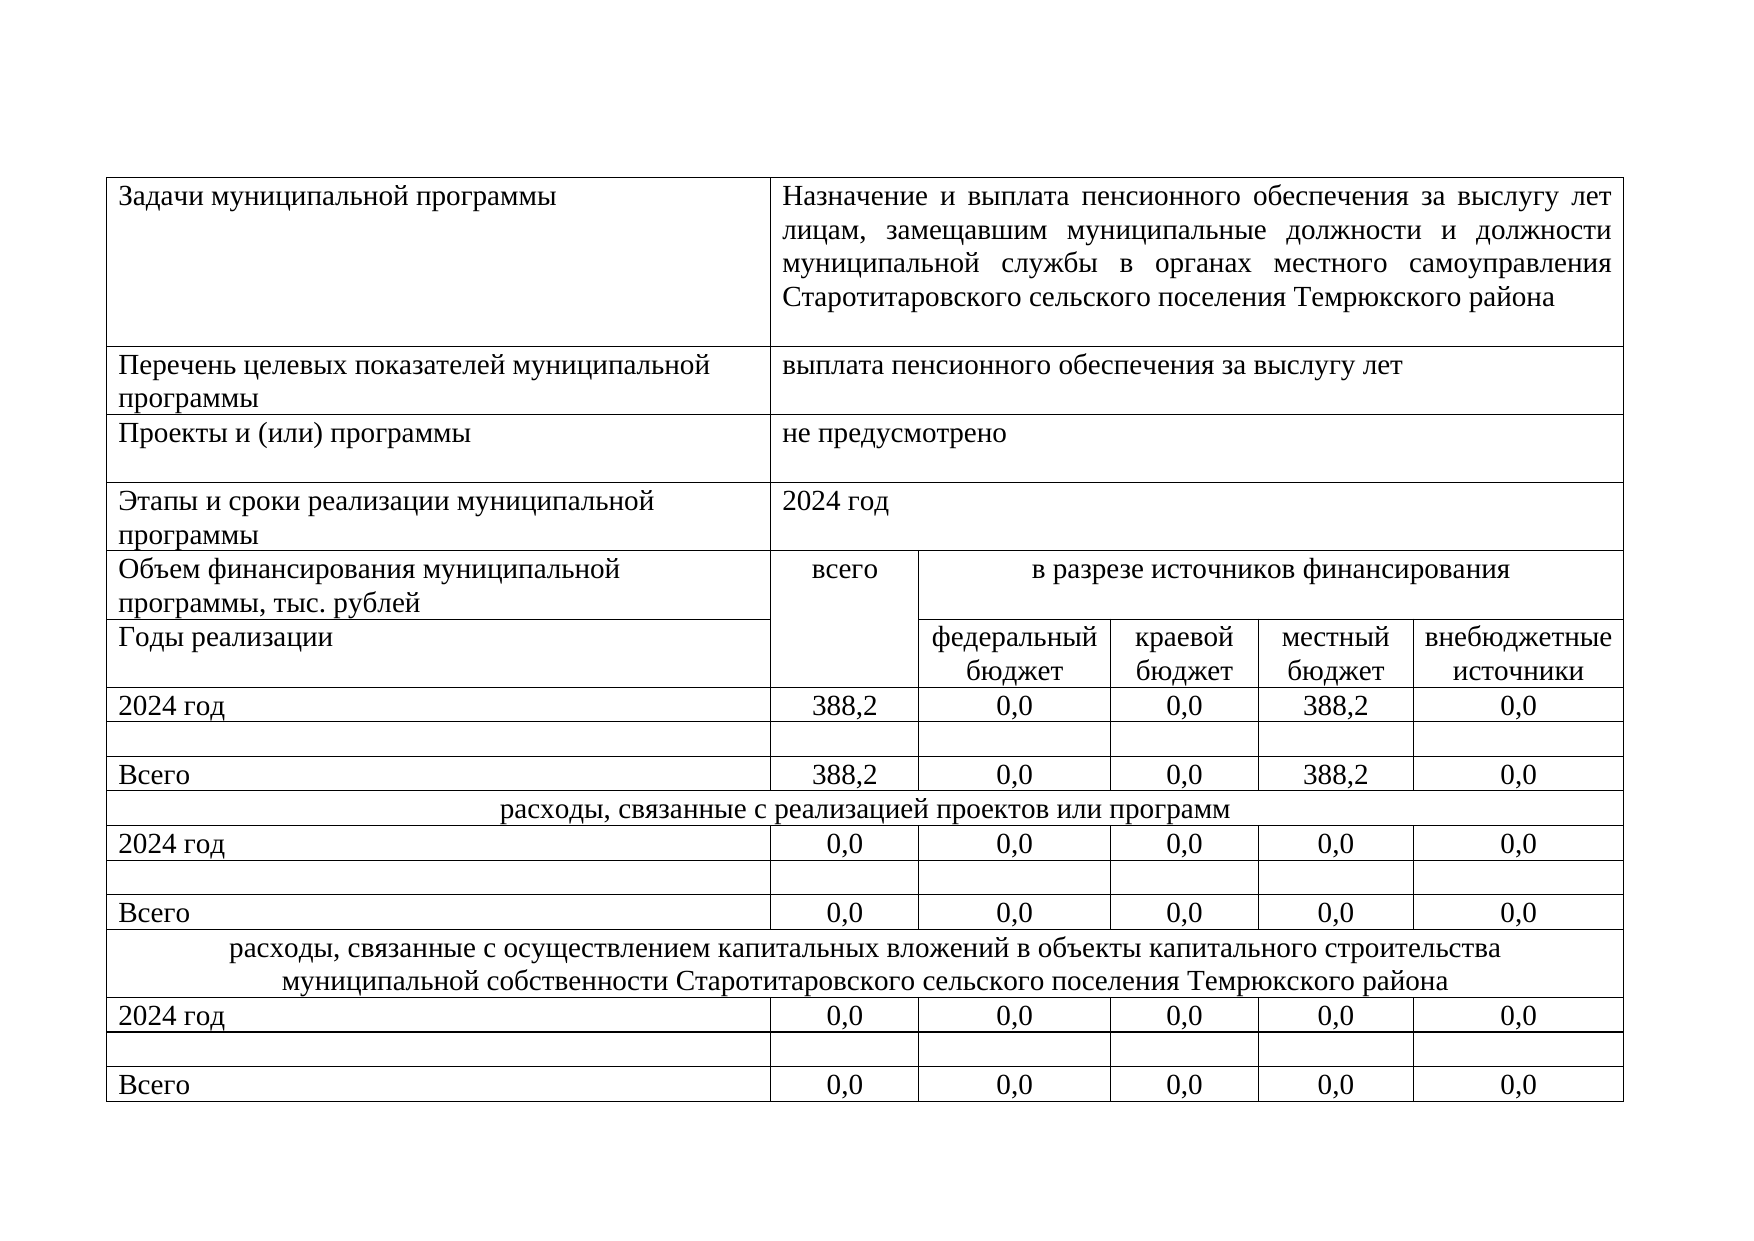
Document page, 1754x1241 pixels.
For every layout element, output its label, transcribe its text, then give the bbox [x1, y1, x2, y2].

table_cell 388,2 [1259, 688, 1413, 721]
table_cell 388,2 [1259, 757, 1413, 790]
table_cell 0,0 [1259, 895, 1413, 929]
table_cell 0,0 [1414, 688, 1623, 721]
table_cell [1111, 722, 1258, 756]
table_cell 0,0 [1414, 895, 1623, 929]
table_cell [107, 861, 770, 894]
table_cell 388,2 [771, 757, 918, 790]
table_cell Всего [107, 757, 770, 790]
table_cell 2024 год [107, 998, 770, 1031]
table_cell [1259, 1033, 1413, 1066]
table_cell 0,0 [1111, 1067, 1258, 1101]
table_cell Всего [107, 1067, 770, 1101]
table_cell внебюджетные источники [1414, 620, 1623, 687]
table_cell 0,0 [1111, 688, 1258, 721]
table_cell [1414, 861, 1623, 894]
table_cell Этапы и сроки реализации муниципальной программы [107, 483, 770, 550]
table_cell [771, 722, 918, 756]
table_cell [107, 1033, 770, 1066]
table_cell 0,0 [919, 998, 1110, 1031]
table_cell 0,0 [919, 826, 1110, 859]
table_cell в разрезе источников финансирования [919, 551, 1623, 618]
table_cell [1414, 722, 1623, 756]
table_cell Перечень целевых показателей муниципальной программы [107, 347, 770, 414]
table_cell [107, 722, 770, 756]
table_cell [919, 722, 1110, 756]
table_cell не предусмотрено [771, 415, 1623, 482]
table_cell 0,0 [1111, 895, 1258, 929]
table_cell 0,0 [1111, 757, 1258, 790]
table_cell Проекты и (или) программы [107, 415, 770, 482]
table_cell 0,0 [1259, 826, 1413, 859]
table_cell [1259, 722, 1413, 756]
table_cell местный бюджет [1259, 620, 1413, 687]
table_cell 0,0 [919, 1067, 1110, 1101]
table_cell федеральный бюджет [919, 620, 1110, 687]
table_cell 0,0 [1111, 826, 1258, 859]
table_cell расходы, связанные с осуществлением капитальных вложений в объекты капитального строительства муниципальной собственности Старотитаровского сельского поселения Темрюкского района [107, 930, 1623, 997]
table_cell [1414, 1033, 1623, 1066]
table_cell [771, 1033, 918, 1066]
table_cell [919, 861, 1110, 894]
table_cell 0,0 [1414, 1067, 1623, 1101]
table_cell Объем финансирования муниципальной программы, тыс. рублей [107, 551, 770, 618]
table_cell [1111, 861, 1258, 894]
table_cell 0,0 [919, 757, 1110, 790]
table_cell [1111, 1033, 1258, 1066]
table_cell [1259, 861, 1413, 894]
table_cell 0,0 [771, 826, 918, 859]
table_cell 2024 год [107, 688, 770, 721]
table_cell Задачи муниципальной программы [107, 178, 770, 346]
table_cell [919, 1033, 1110, 1066]
table_cell 0,0 [1259, 1067, 1413, 1101]
table_cell краевой бюджет [1111, 620, 1258, 687]
table_cell 0,0 [1111, 998, 1258, 1031]
table_cell 0,0 [1414, 826, 1623, 859]
table_cell 2024 год [771, 483, 1623, 550]
table_cell 0,0 [771, 1067, 918, 1101]
table_cell [771, 861, 918, 894]
table_cell 0,0 [1414, 757, 1623, 790]
table_cell 0,0 [771, 998, 918, 1031]
table_cell Годы реализации [107, 620, 770, 687]
table_cell 2024 год [107, 826, 770, 859]
table_cell Всего [107, 895, 770, 929]
table_cell 388,2 [771, 688, 918, 721]
table_cell 0,0 [919, 688, 1110, 721]
table_cell 0,0 [919, 895, 1110, 929]
table_cell всего [771, 551, 918, 687]
table_cell выплата пенсионного обеспечения за выслугу лет [771, 347, 1623, 414]
table_cell 0,0 [1259, 998, 1413, 1031]
table_cell 0,0 [771, 895, 918, 929]
table_cell расходы, связанные с реализацией проектов или программ [107, 791, 1623, 825]
table_cell Назначение и выплата пенсионного обеспечения за выслугу лет лицам, замещавшим муниципальные должности и должности муниципальной службы в органах местного самоуправления Старотитаровского сельского поселения Темрюкского района [771, 178, 1623, 346]
table_cell 0,0 [1414, 998, 1623, 1031]
